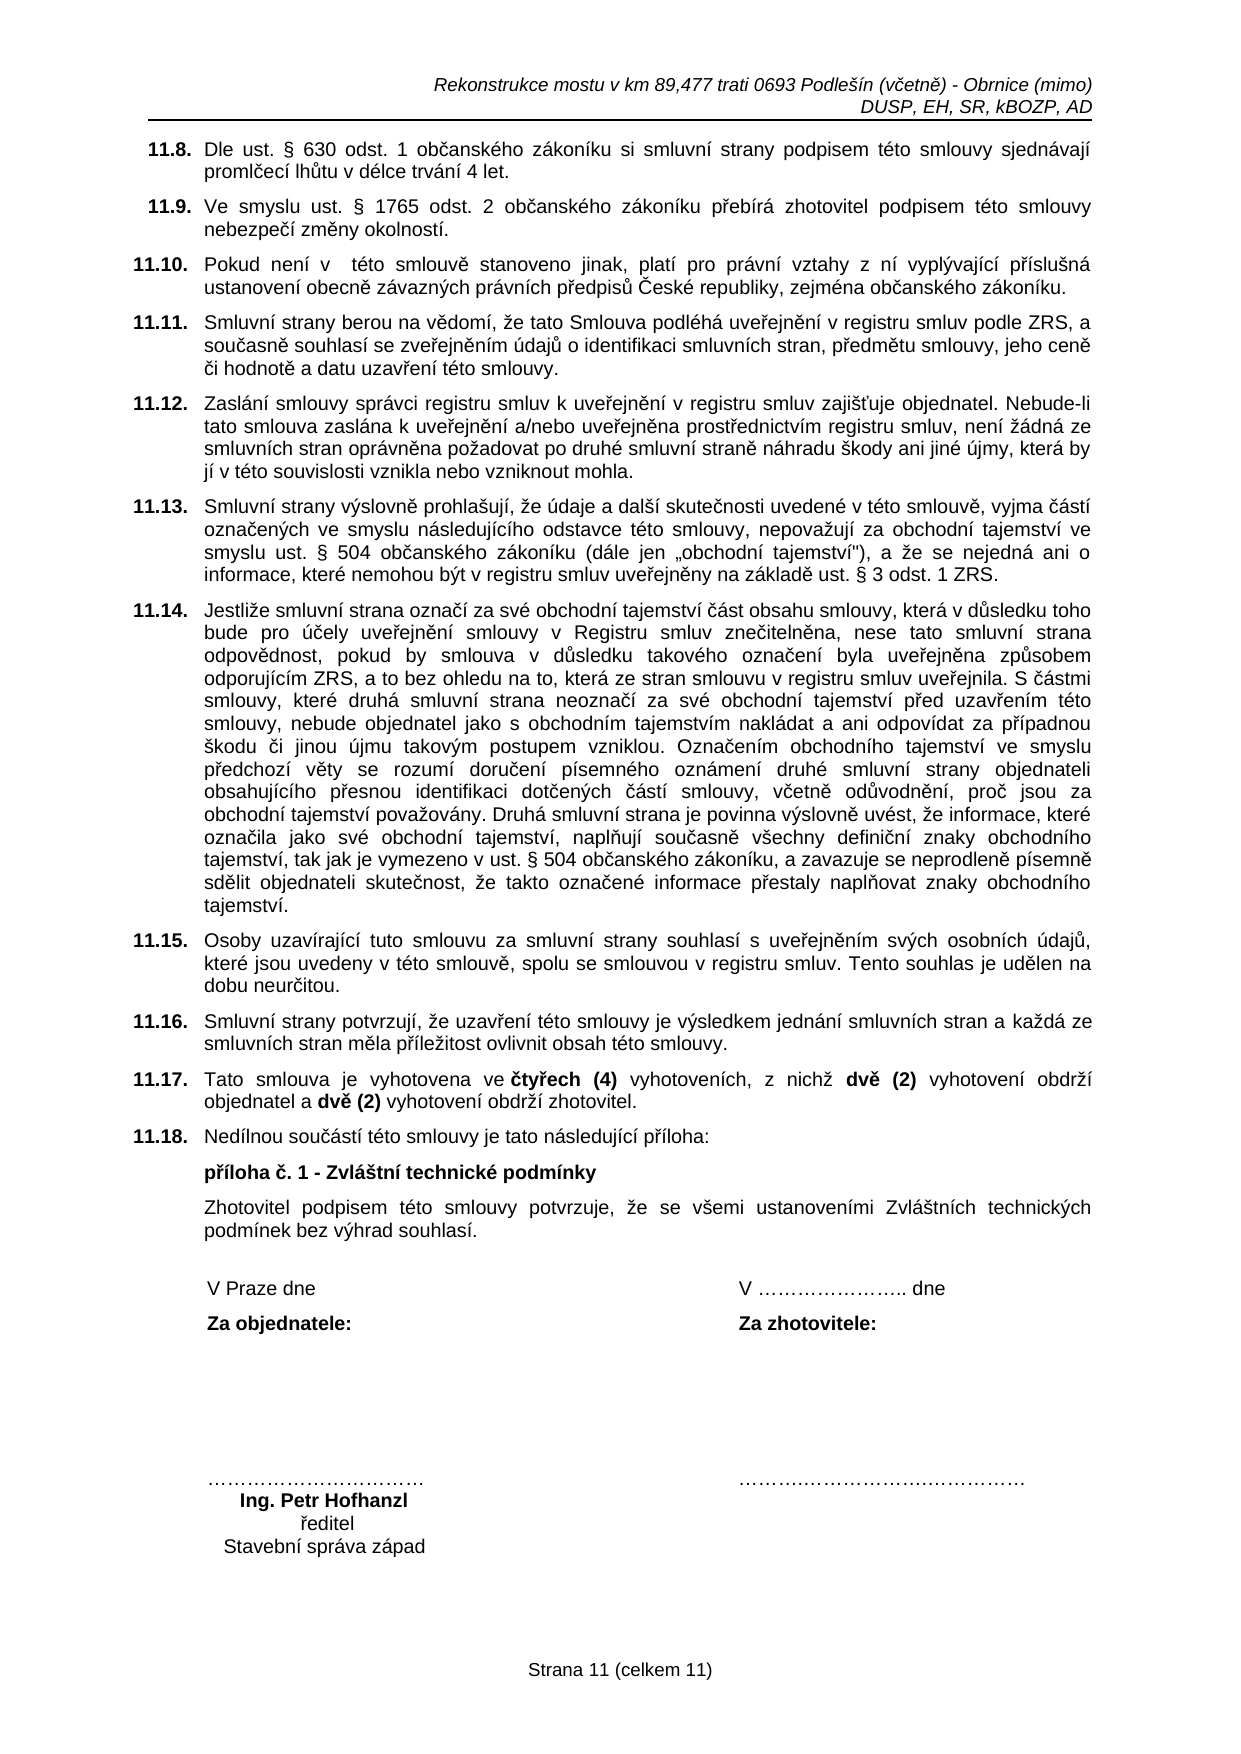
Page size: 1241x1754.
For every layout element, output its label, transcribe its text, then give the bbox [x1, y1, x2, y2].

text 11.16. Smluvní strany potvrzují, že uzavření této smlouvy je výsledkem jednání smluvních stran a každá ze smluvních stran měla příležitost ovlivnit obsah této smlouvy. [133, 1009, 1092, 1055]
text 11.9. Ve smyslu ust. § 1765 odst. 2 občanského zákoníku přebírá zhotovitel podpisem této smlouvy nebezpečí změny okolností. [148, 195, 1092, 241]
text Ing. Petr Hofhanzl [207, 1489, 1092, 1512]
text Za objednatele: Za zhotovitele: [207, 1312, 1092, 1334]
text 11.18. Nedílnou součástí této smlouvy je tato následující příloha: [133, 1125, 1092, 1148]
text 11.17. Tato smlouva je vyhotovena ve čtyřech (4) vyhotoveních, z nichž dvě (2) vyhotovení obdrží objednatel a dvě (2) vyhotovení obdrží zhotovitel. [133, 1067, 1092, 1113]
text 11.10. Pokud není v této smlouvě stanoveno jinak, platí pro právní vztahy z ní vyplývající příslušná ustanovení obecně závazných právních předpisů České republiky, zejména občanského zákoníku. [133, 253, 1092, 299]
text 11.11. Smluvní strany berou na vědomí, že tato Smlouva podléhá uveřejnění v registru smluv podle ZRS, a současně souhlasí se zveřejněním údajů o identifikaci smluvních stran, předmětu smlouvy, jeho ceně či hodnotě a datu uzavření této smlouvy. [133, 311, 1092, 379]
text 11.12. Zaslání smlouvy správci registru smluv k uveřejnění v registru smluv zajišťuje objednatel. Nebude-li tato smlouva zaslána k uveřejnění a/nebo uveřejněna prostřednictvím registru smluv, není žádná ze smluvních stran oprávněna požadovat po druhé smluvní straně náhradu škody ani jiné újmy, která by jí v této souvislosti vznikla nebo vzniknout mohla. [133, 392, 1092, 483]
text 11.13. Smluvní strany výslovně prohlašují, že údaje a další skutečnosti uvedené v této smlouvě, vyjma částí označených ve smyslu následujícího odstavce této smlouvy, nepovažují za obchodní tajemství ve smyslu ust. § 504 občanského zákoníku (dále jen „obchodní tajemství"), a že se nejedná ani o informace, které nemohou být v registru smluv uveřejněny na základě ust. § 3 odst. 1 ZRS. [133, 495, 1092, 586]
text příloha č. 1 - Zvláštní technické podmínky [148, 1161, 1092, 1183]
text ředitel [207, 1512, 1092, 1534]
text Zhotovitel podpisem této smlouvy potvrzuje, že se všemi ustanoveními Zvláštních technických podmínek bez výhrad souhlasí. [204, 1196, 1092, 1241]
text 11.8. Dle ust. § 630 odst. 1 občanského zákoníku si smluvní strany podpisem této smlouvy sjednávají promlčecí lhůtu v délce trvání 4 let. [148, 137, 1092, 183]
text 11.15. Osoby uzavírající tuto smlouvu za smluvní strany souhlasí s uveřejněním svých osobních údajů, které jsou uvedeny v této smlouvě, spolu se smlouvou v registru smluv. Tento souhlas je udělen na dobu neurčitou. [133, 929, 1092, 997]
text Stavební správa západ [207, 1534, 1092, 1557]
text V Praze dne V ………………….. dne [207, 1276, 1092, 1299]
text 11.14. Jestliže smluvní strana označí za své obchodní tajemství část obsahu smlouvy, která v důsledku toho bude pro účely uveřejnění smlouvy v Registru smluv znečitelněna, nese tato smluvní strana odpovědnost, pokud by smlouva v důsledku takového označení byla uveřejněna způsobem odporujícím ZRS, a to bez ohledu na to, která ze stran smlouvu v registru smluv uveřejnila. S částmi smlouvy, které druhá smluvní strana neoznačí za své obchodní tajemství před uzavřením této smlouvy, nebude objednatel jako s obchodním tajemstvím nakládat a ani odpovídat za případnou škodu či jinou újmu takovým postupem vzniklou. Označením obchodního tajemství ve smyslu předchozí věty se rozumí doručení písemného oznámení druhé smluvní strany objednateli obsahujícího přesnou identifikaci dotčených částí smlouvy, včetně odůvodnění, proč jsou za obchodní tajemství považovány. Druhá smluvní strana je povinna výslovně uvést, že informace, které označila jako své obchodní tajemství, naplňují současně všechny definiční znaky obchodního tajemství, tak jak je vymezeno v ust. § 504 občanského zákoníku, a zavazuje se neprodleně písemně sdělit objednateli skutečnost, že takto označené informace přestaly naplňovat znaky obchodního tajemství. [133, 598, 1092, 916]
text …………………………… ……….……………….…………… [207, 1466, 1092, 1489]
